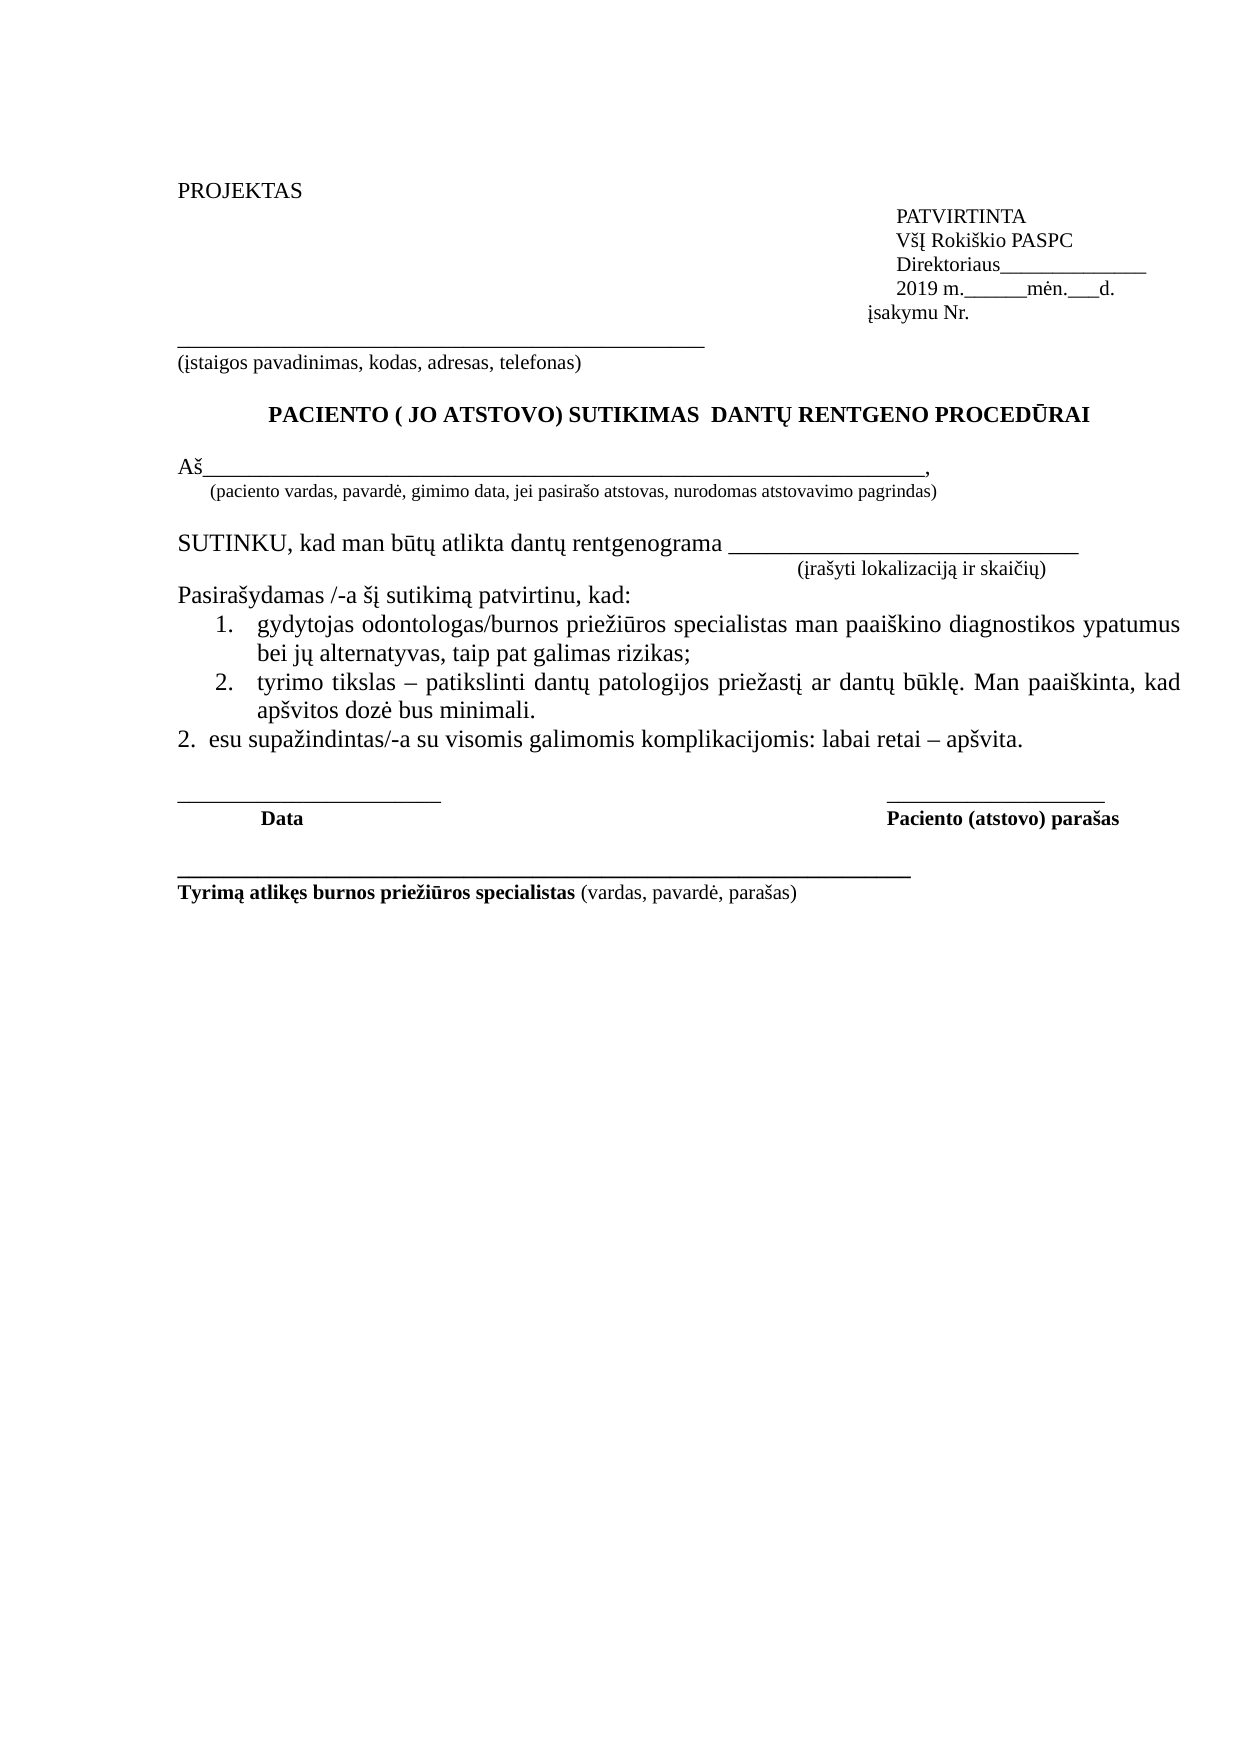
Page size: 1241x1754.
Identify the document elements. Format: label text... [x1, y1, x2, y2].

text ______________________________________________ [177, 324, 1181, 350]
text 2019 m.______mėn.___d. [177, 276, 1181, 300]
text ________________________________________________________________ [177, 854, 1181, 880]
text VšĮ Rokiškio PASPC [177, 228, 1181, 252]
text Data Paciento (atstovo) parašas [177, 806, 1181, 830]
text PROJEKTAS [177, 177, 1181, 203]
text Direktoriaus______________ [177, 252, 1181, 276]
text (įstaigos pavadinimas, kodas, adresas, telefonas) [177, 350, 1181, 374]
text (paciento vardas, pavardė, gimimo data, jei pasirašo atstovas, nurodomas atstovavimo pagrindas) [177, 480, 1181, 501]
text 2. esu supažindintas/-a su visomis galimomis komplikacijomis: labai retai – apšvita. [177, 724, 1181, 753]
text įsakymu Nr. [177, 300, 1181, 324]
text Tyrimą atlikęs burnos priežiūros specialistas (vardas, pavardė, parašas) [177, 880, 1181, 904]
list tyrimo tikslas – patikslinti dantų patologijos priežastį ar dantų būklę. Man paaiškinta, kad apšvitos dozė bus minimali. [215, 667, 1181, 724]
text _______________________ ___________________ [177, 779, 1181, 806]
text PACIENTO ( JO ATSTOVO) SUTIKIMAS DANTŲ RENTGENO PROCEDŪRAI [177, 401, 1181, 427]
text (įrašyti lokalizaciją ir skaičių) [177, 556, 1181, 580]
text PATVIRTINTA [177, 203, 1181, 228]
list gydytojas odontologas/burnos priežiūros specialistas man paaiškino diagnostikos ypatumus bei jų alternatyvas, taip pat galimas rizikas; [215, 609, 1181, 667]
text Pasirašydamas /-a šį sutikimą patvirtinu, kad: [177, 580, 1181, 609]
text Aš_______________________________________________________________, [177, 453, 1181, 480]
text SUTINKU, kad man būtų atlikta dantų rentgenograma ____________________________ [177, 528, 1181, 556]
